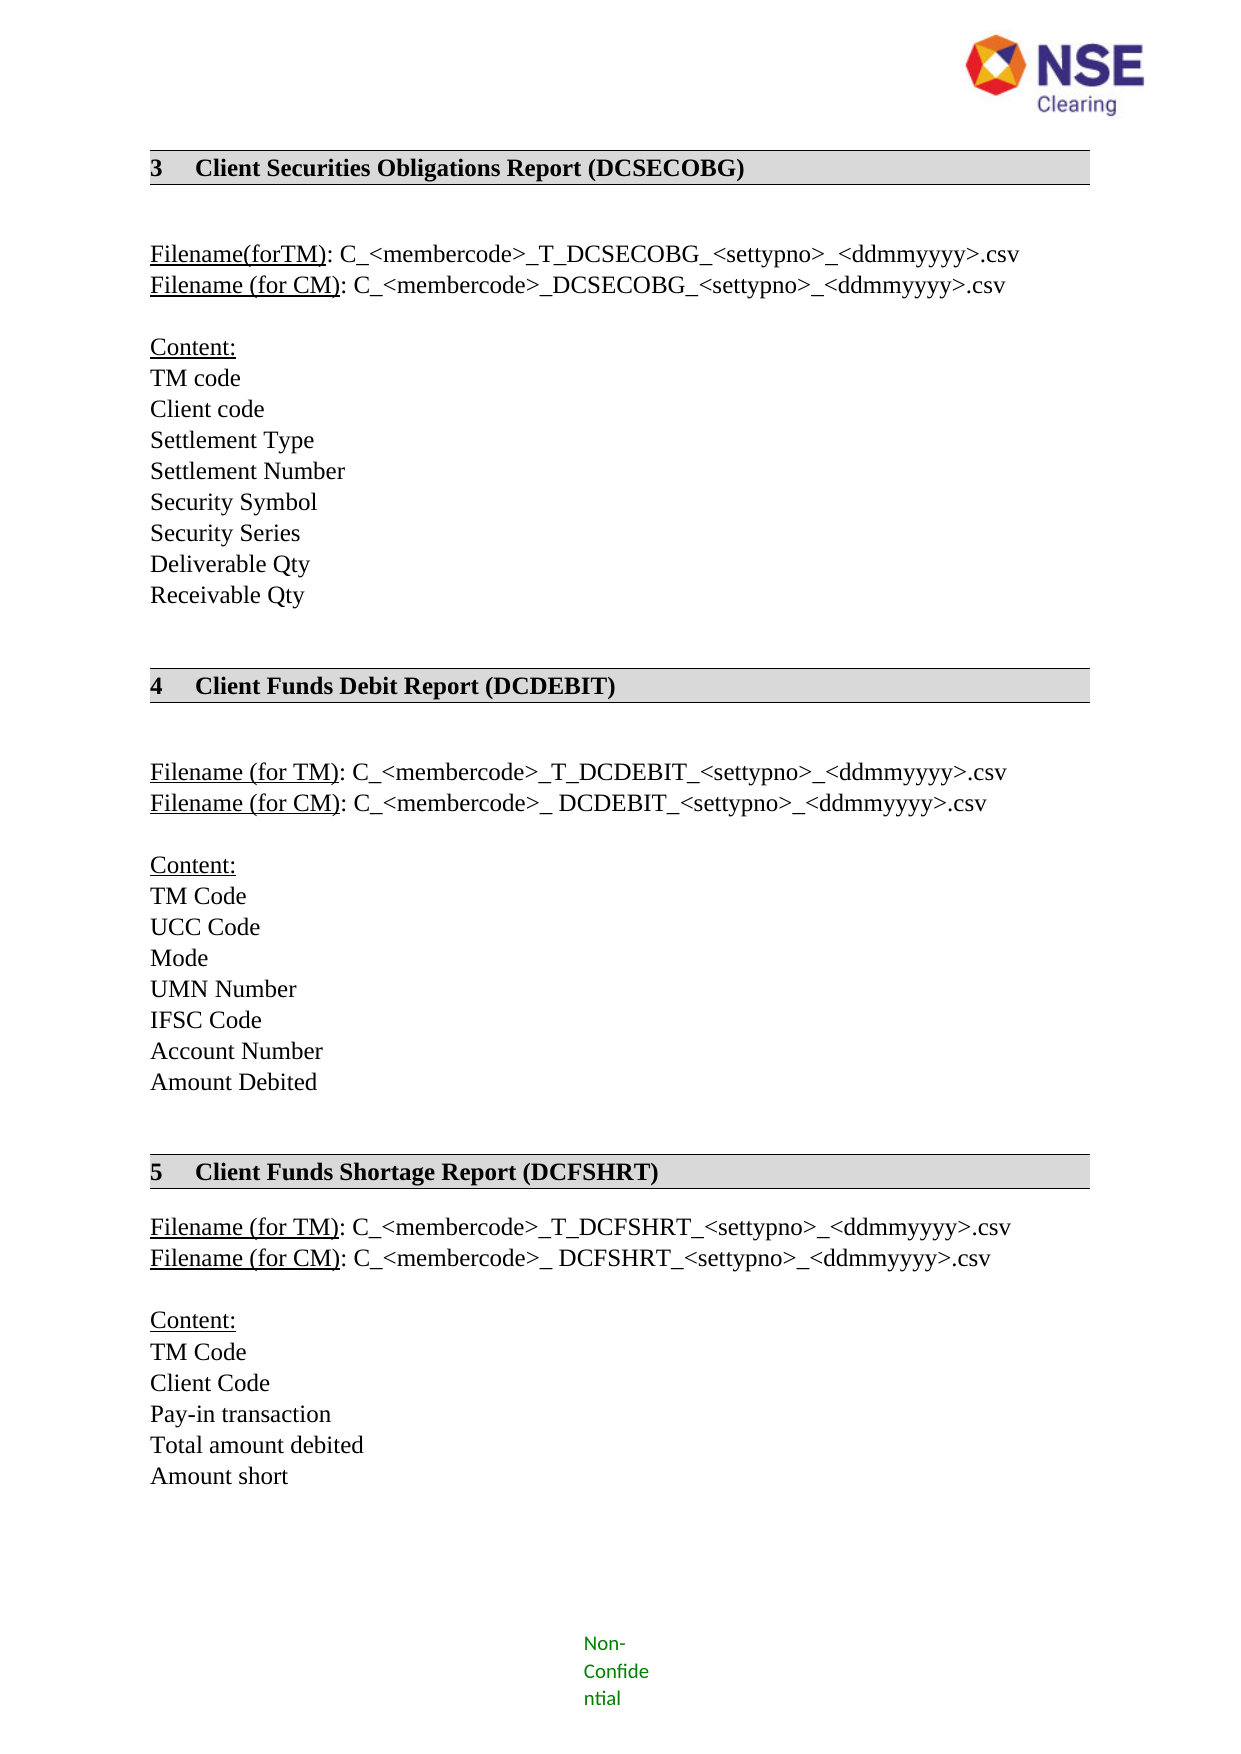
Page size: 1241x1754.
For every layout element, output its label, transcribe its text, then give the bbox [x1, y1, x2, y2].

text Client Code [150, 1368, 1090, 1396]
text Filename (for CM): C_<membercode>_ DCDEBIT_<settypno>_<ddmmyyyy>.csv [150, 788, 1090, 817]
text Amount Debited [150, 1067, 1090, 1096]
text TM Code [150, 1337, 1090, 1365]
text Account Number [150, 1036, 1090, 1065]
text Security Symbol [150, 487, 1090, 516]
text Pay-in transaction [150, 1399, 1090, 1427]
text TM code [150, 363, 1090, 392]
text Content: [150, 1306, 1090, 1334]
text Amount short [150, 1461, 1090, 1489]
subtitle Client Funds Debit Report (DCDEBIT) [150, 669, 1090, 702]
text Settlement Type [150, 425, 1090, 454]
text Settlement Number [150, 456, 1090, 485]
text Filename (for TM): C_<membercode>_T_DCFSHRT_<settypno>_<ddmmyyyy>.csv [150, 1212, 1090, 1241]
text Mode [150, 943, 1090, 972]
text UMN Number [150, 974, 1090, 1003]
text Filename (for TM): C_<membercode>_T_DCDEBIT_<settypno>_<ddmmyyyy>.csv [150, 757, 1090, 786]
text Content: [150, 850, 1090, 879]
subtitle Client Securities Obligations Report (DCSECOBG) [150, 151, 1090, 184]
picture [929, 30, 1180, 120]
text UCC Code [150, 912, 1090, 941]
text Content: [150, 332, 1090, 361]
text Deliverable Qty [150, 549, 1090, 578]
text Receivable Qty [150, 581, 1090, 609]
text Total amount debited [150, 1430, 1090, 1458]
text TM Code [150, 881, 1090, 910]
text Filename(forTM): C_<membercode>_T_DCSECOBG_<settypno>_<ddmmyyyy>.csv [150, 239, 1090, 268]
text IFSC Code [150, 1005, 1090, 1034]
text Filename (for CM): C_<membercode>_ DCFSHRT_<settypno>_<ddmmyyyy>.csv [150, 1243, 1090, 1272]
text Filename (for CM): C_<membercode>_DCSECOBG_<settypno>_<ddmmyyyy>.csv [150, 270, 1090, 299]
subtitle Client Funds Shortage Report (DCFSHRT) [150, 1155, 1090, 1188]
text Client code [150, 394, 1090, 423]
text Security Series [150, 518, 1090, 547]
